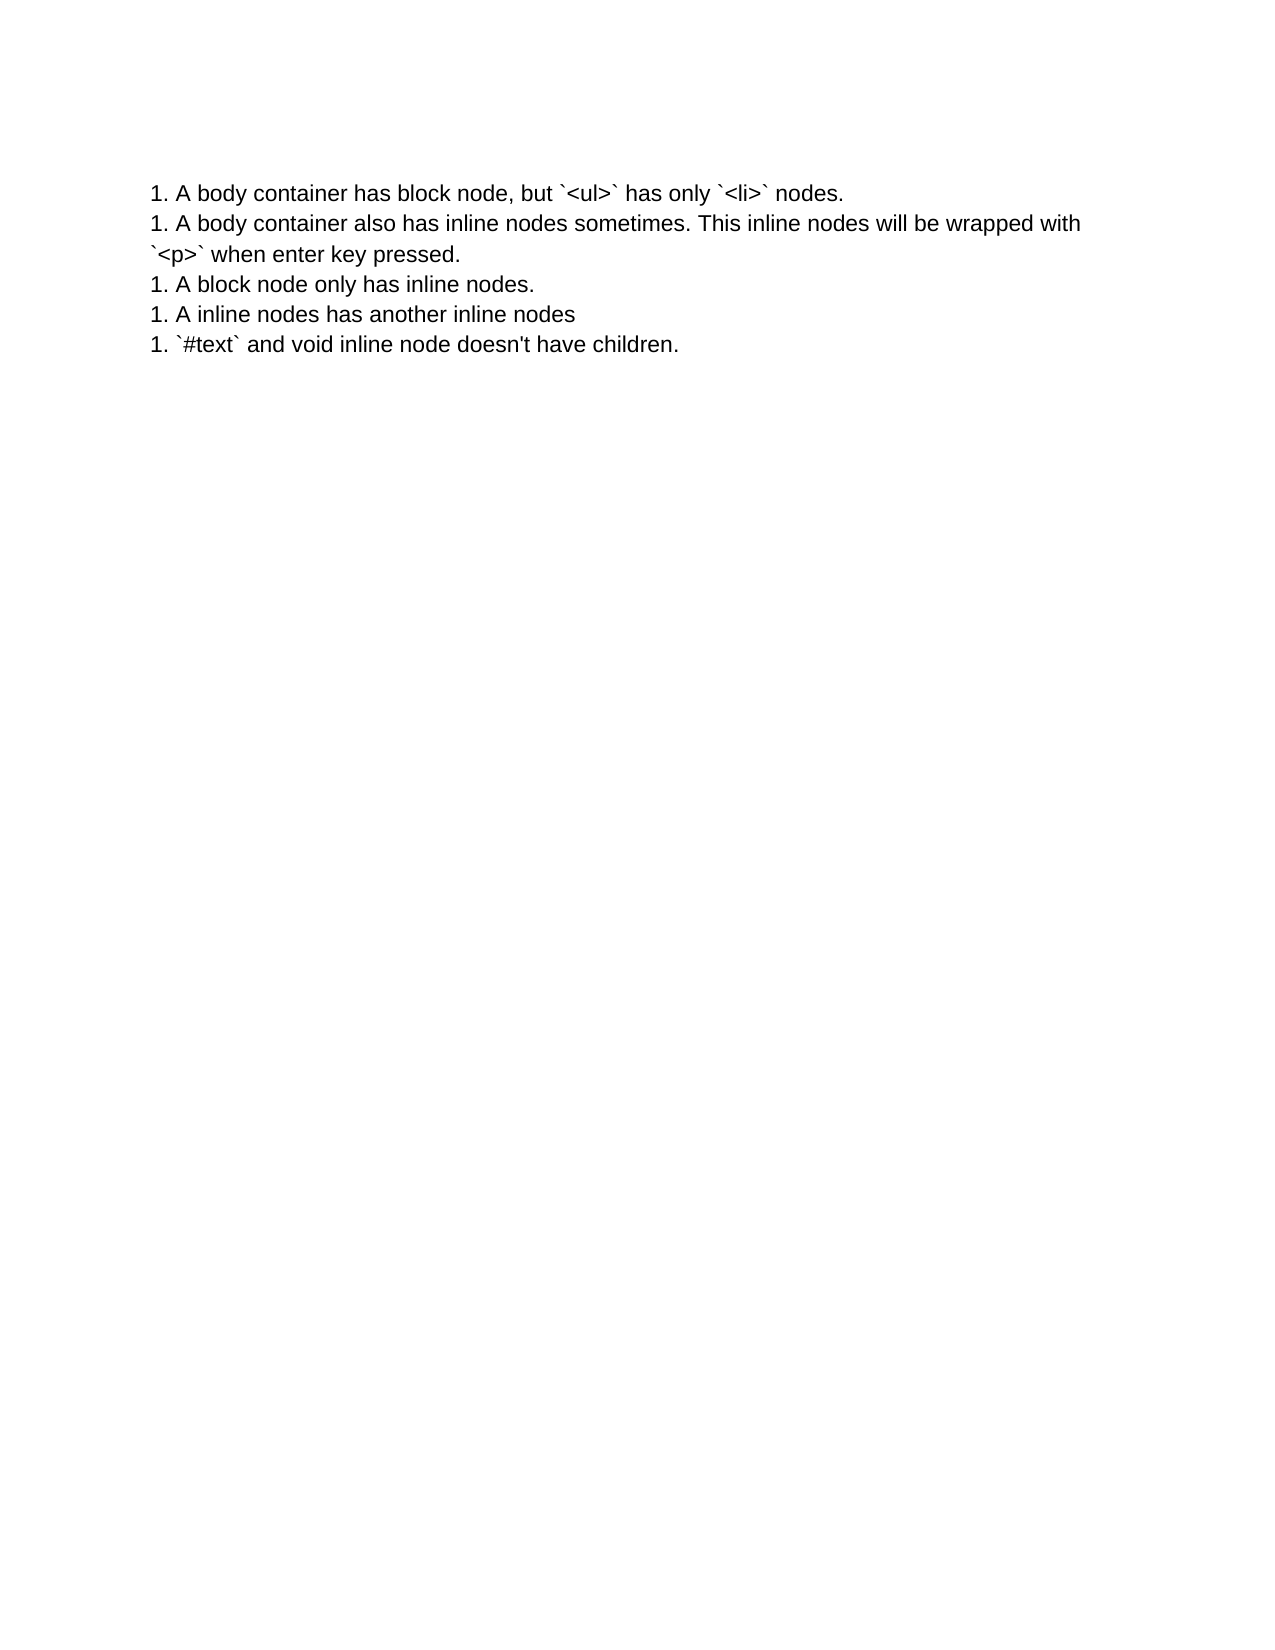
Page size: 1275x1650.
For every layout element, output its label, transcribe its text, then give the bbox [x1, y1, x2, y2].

text 1. A body container also has inline nodes sometimes. This inline nodes will be wrapped with `<p>` when enter key pressed. [150, 210, 1125, 267]
text 1. A block node only has inline nodes. [150, 271, 1125, 297]
text 1. `#text` and void inline node doesn't have children. [150, 331, 1125, 358]
text 1. A body container has block node, but `<ul>` has only `<li>` nodes. [150, 180, 1125, 207]
text 1. A inline nodes has another inline nodes [150, 301, 1125, 327]
